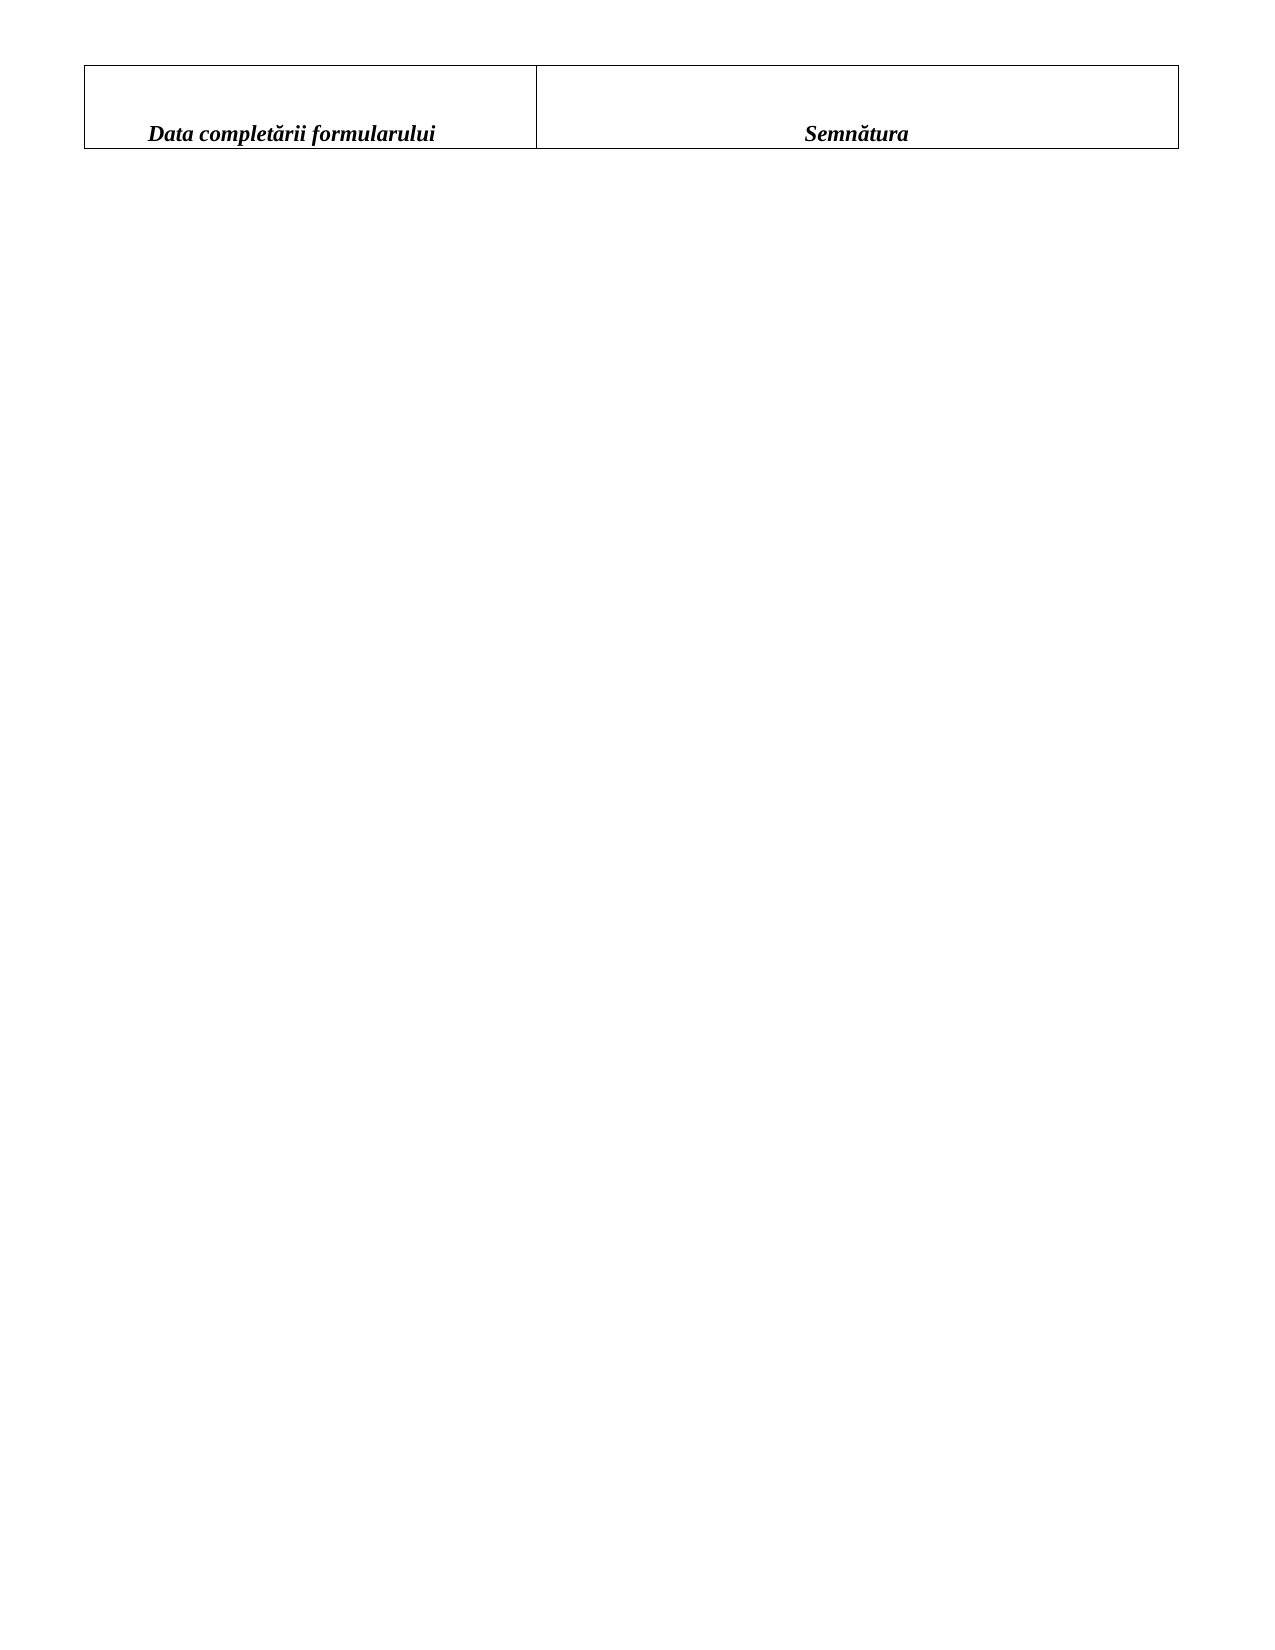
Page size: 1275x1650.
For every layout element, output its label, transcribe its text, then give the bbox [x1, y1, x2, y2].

table_cell Data completării formularului [85, 66, 536, 148]
table_cell Semnătura [537, 66, 1178, 148]
